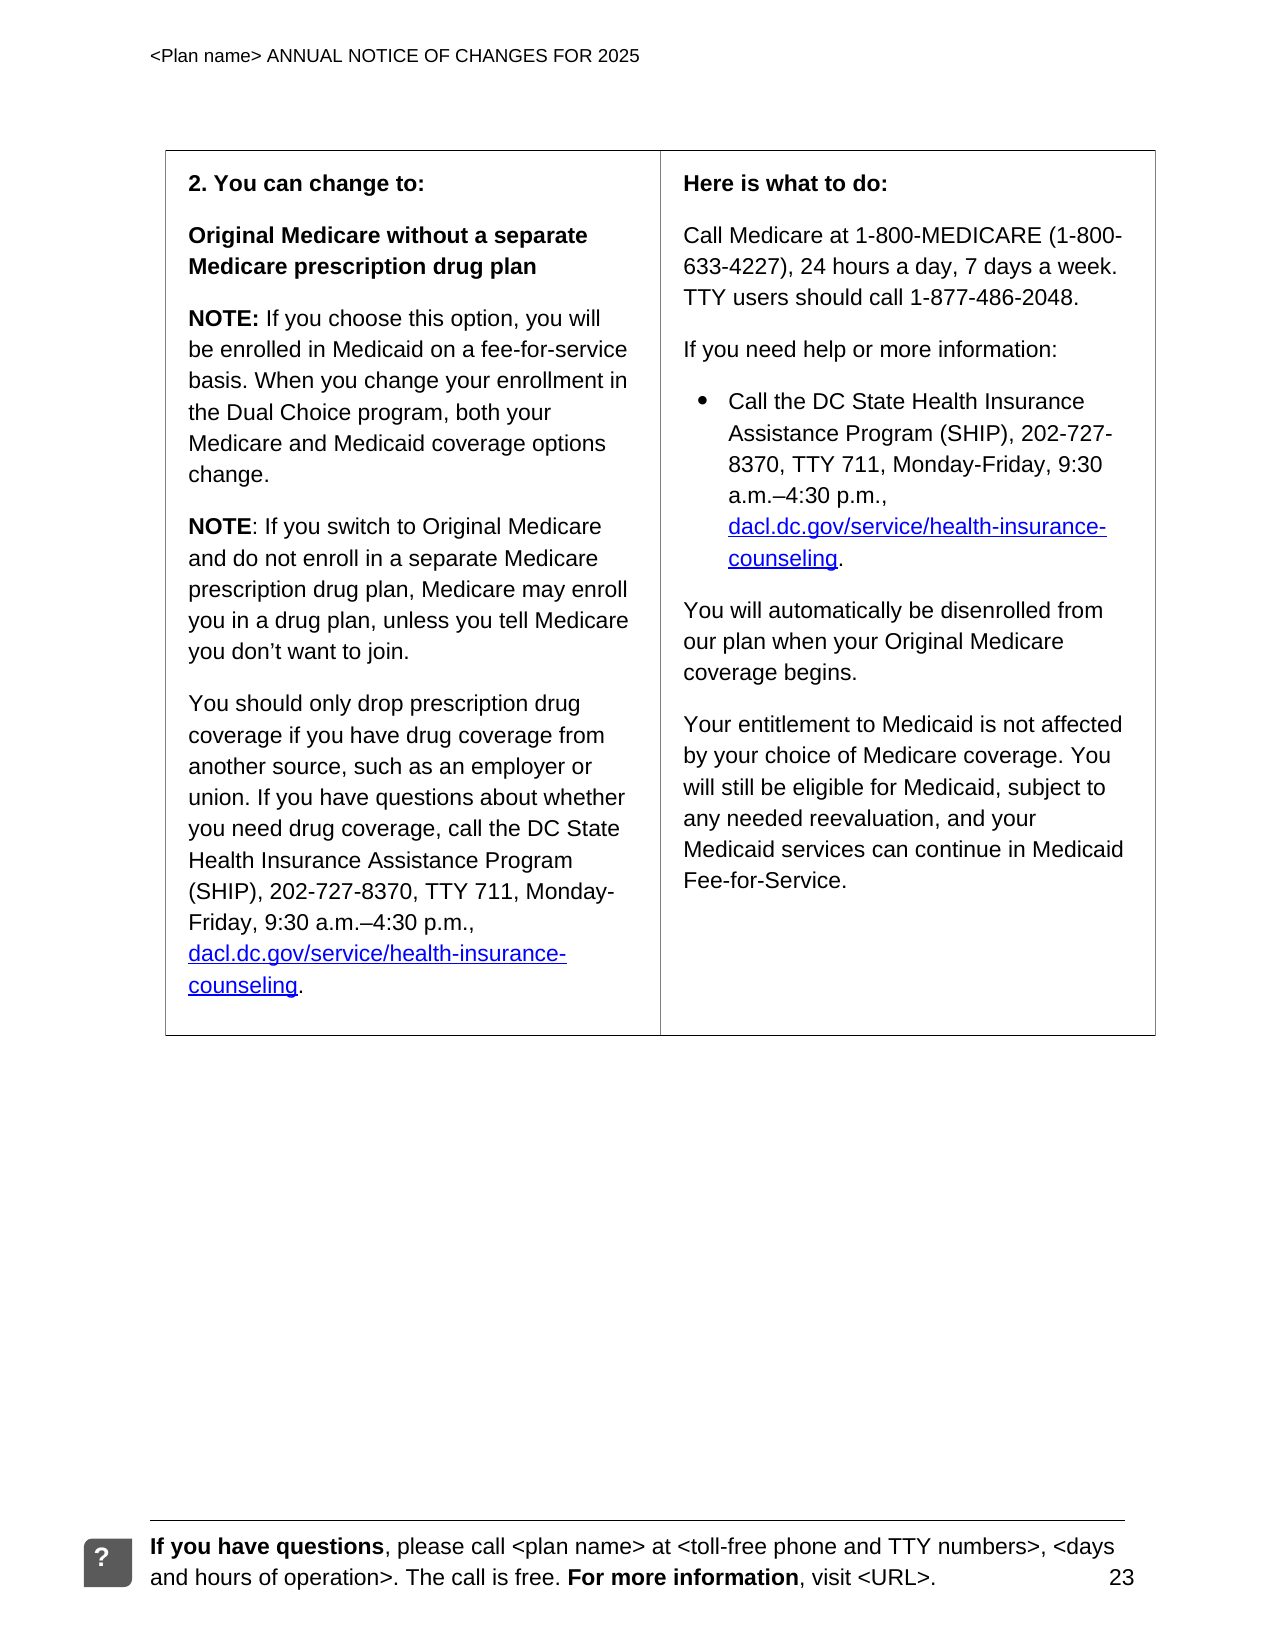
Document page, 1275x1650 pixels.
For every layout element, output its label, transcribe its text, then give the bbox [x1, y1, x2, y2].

table_cell 2. You can change to: Original Medicare without a separate Medicare prescription drug plan NOTE: If you choose this option, you will be enrolled in Medicaid on a fee-for-service basis. When you change your enrollment in the Dual Choice program, both your Medicare and Medicaid coverage options change. NOTE: If you switch to Original Medicare and do not enroll in a separate Medicare prescription drug plan, Medicare may enroll you in a drug plan, unless you tell Medicare you don’t want to join. You should only drop prescription drug coverage if you have drug coverage from another source, such as an employer or union. If you have questions about whether you need drug coverage, call the DC State Health Insurance Assistance Program (SHIP), 202-727-8370, TTY 711, Monday-Friday, 9:30 a.m.–4:30 p.m., dacl.dc.gov/service/health-insurance-counseling. [166, 151, 660, 1035]
table_cell Here is what to do: Call Medicare at 1-800-MEDICARE (1-800-633-4227), 24 hours a day, 7 days a week. TTY users should call 1-877-486-2048. If you need help or more information: Call the DC State Health Insurance Assistance Program (SHIP), 202-727-8370, TTY 711, Monday-Friday, 9:30 a.m.–4:30 p.m., dacl.dc.gov/service/health-insurance-counseling. You will automatically be disenrolled from our plan when your Original Medicare coverage begins. Your entitlement to Medicaid is not affected by your choice of Medicare coverage. You will still be eligible for Medicaid, subject to any needed reevaluation, and your Medicaid services can continue in Medicaid Fee-for-Service. [661, 151, 1155, 1035]
